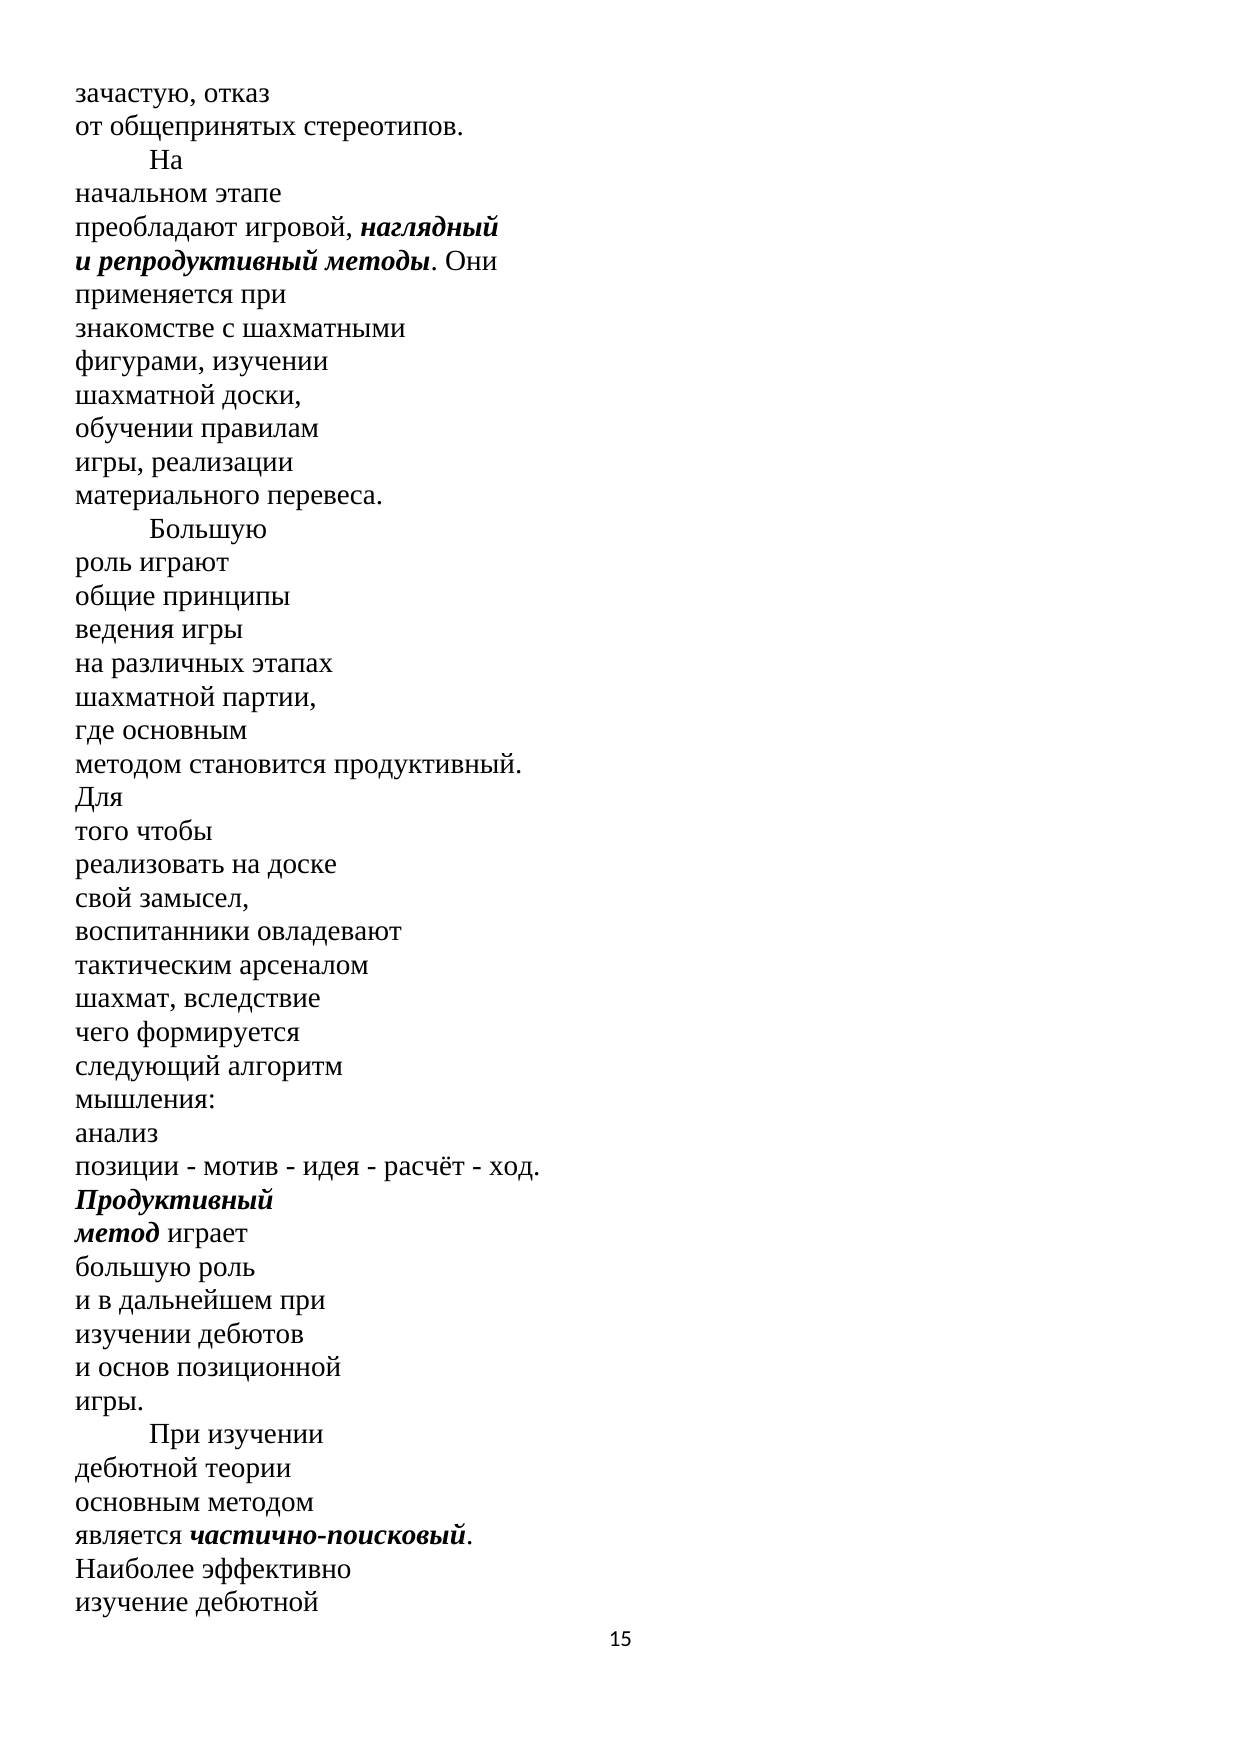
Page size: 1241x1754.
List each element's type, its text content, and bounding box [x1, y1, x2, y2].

text На дополнительная начальном этапе деятельность преобладают игровой, наглядный примере и репродуктивный методы. Они сказки применяется при геометрическая знакомстве с шахматными шахматная фигурами, изучении комплекты шахматной доски, особенности обучении правилам отработка игры, реализации наглядные материального перевеса. [75, 142, 1165, 511]
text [75, 1417, 1165, 1618]
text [75, 75, 1165, 142]
text Большую ринцип роль играют называет общие принципы один ведения игры шахматная на различных этапах которые шахматной партии, один где основным эмоции методом становится продуктивный. определяется Для поле того чтобы развивать реализовать на доске новых свой замысел, учебный воспитанники овладевают фигур тактическим арсеналом шахматную шахмат, вследствие список чего формируется изучении следующий алгоритм каждой мышления: геометрическая анализ повторения позиции - мотив - идея - расчёт - ход. право Продуктивный шахматная метод играет большую большую роль рисование и в дальнейшем при ладья изучении дебютов сложные и основ позиционной фигура игры. [75, 511, 1165, 1417]
